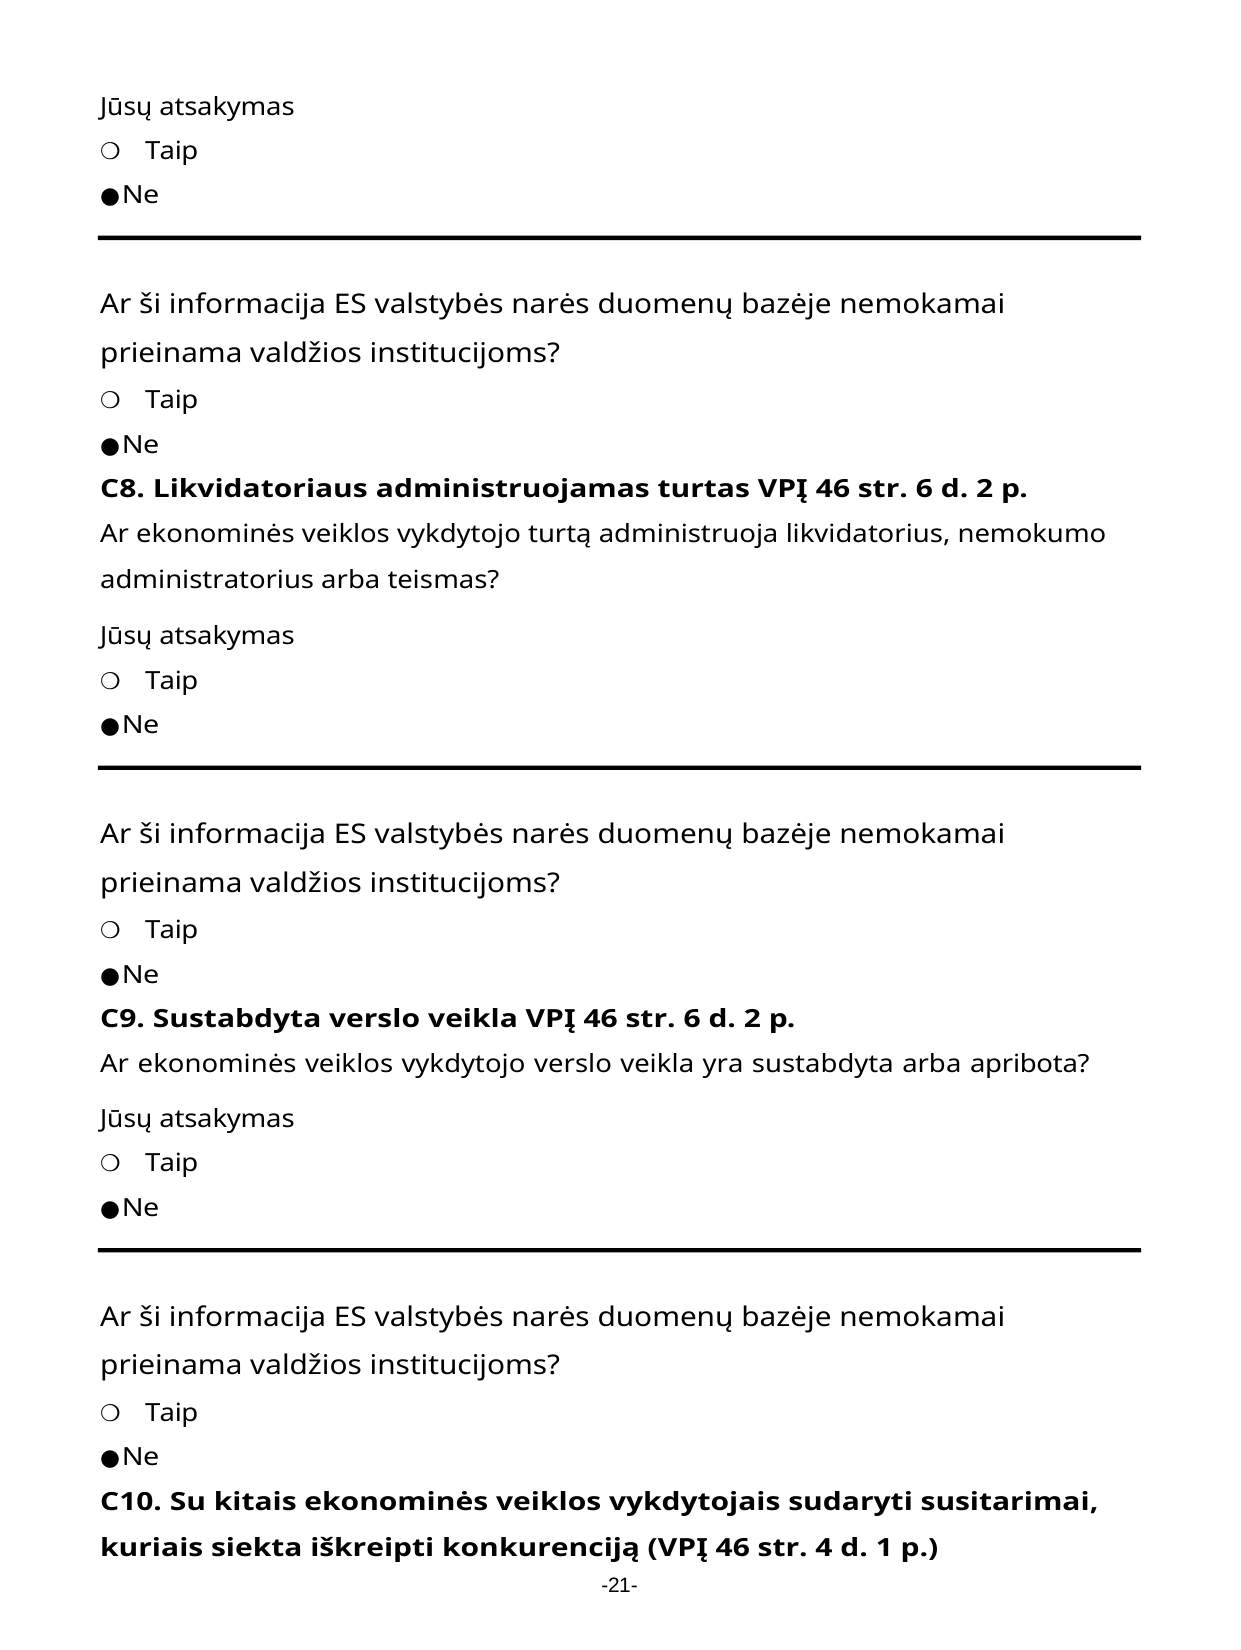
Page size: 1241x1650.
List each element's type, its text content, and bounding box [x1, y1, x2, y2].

text Ar ekonominės veiklos vykdytojo turtą administruoja likvidatorius, nemokumo administratorius arba teismas? [100, 516, 1155, 596]
text Jūsų atsakymas [100, 88, 1155, 122]
subtitle Ar ši informacija ES valstybės narės duomenų bazėje nemokamai prieinama valdžios institucijoms? [100, 815, 1155, 900]
list Ne [100, 1439, 1155, 1473]
list Taip [100, 382, 1155, 416]
list Taip [100, 662, 1155, 697]
text Jūsų atsakymas [100, 618, 1155, 652]
list Ne [100, 177, 1155, 211]
list Ne [100, 1189, 1155, 1223]
text Ar ekonominės veiklos vykdytojo verslo veikla yra sustabdyta arba apribota? [100, 1045, 1155, 1079]
subtitle Ar ši informacija ES valstybės narės duomenų bazėje nemokamai prieinama valdžios institucijoms? [100, 285, 1155, 370]
list Taip [100, 133, 1155, 167]
list Taip [100, 912, 1155, 946]
list Ne [100, 707, 1155, 741]
subtitle C10. Su kitais ekonominės veiklos vykdytojais sudaryti susitarimai, kuriais siekta iškreipti konkurenciją (VPĮ 46 str. 4 d. 1 p.) [100, 1483, 1110, 1563]
text Jūsų atsakymas [100, 1100, 1155, 1134]
list Ne [100, 956, 1155, 990]
subtitle Ar ši informacija ES valstybės narės duomenų bazėje nemokamai prieinama valdžios institucijoms? [100, 1297, 1155, 1382]
list Taip [100, 1145, 1155, 1179]
subtitle C9. Sustabdyta verslo veikla VPĮ 46 str. 6 d. 2 p. [100, 1001, 1155, 1035]
list Taip [100, 1394, 1155, 1428]
subtitle C8. Likvidatoriaus administruojamas turtas VPĮ 46 str. 6 d. 2 p. [100, 471, 1155, 505]
list Ne [100, 427, 1155, 461]
